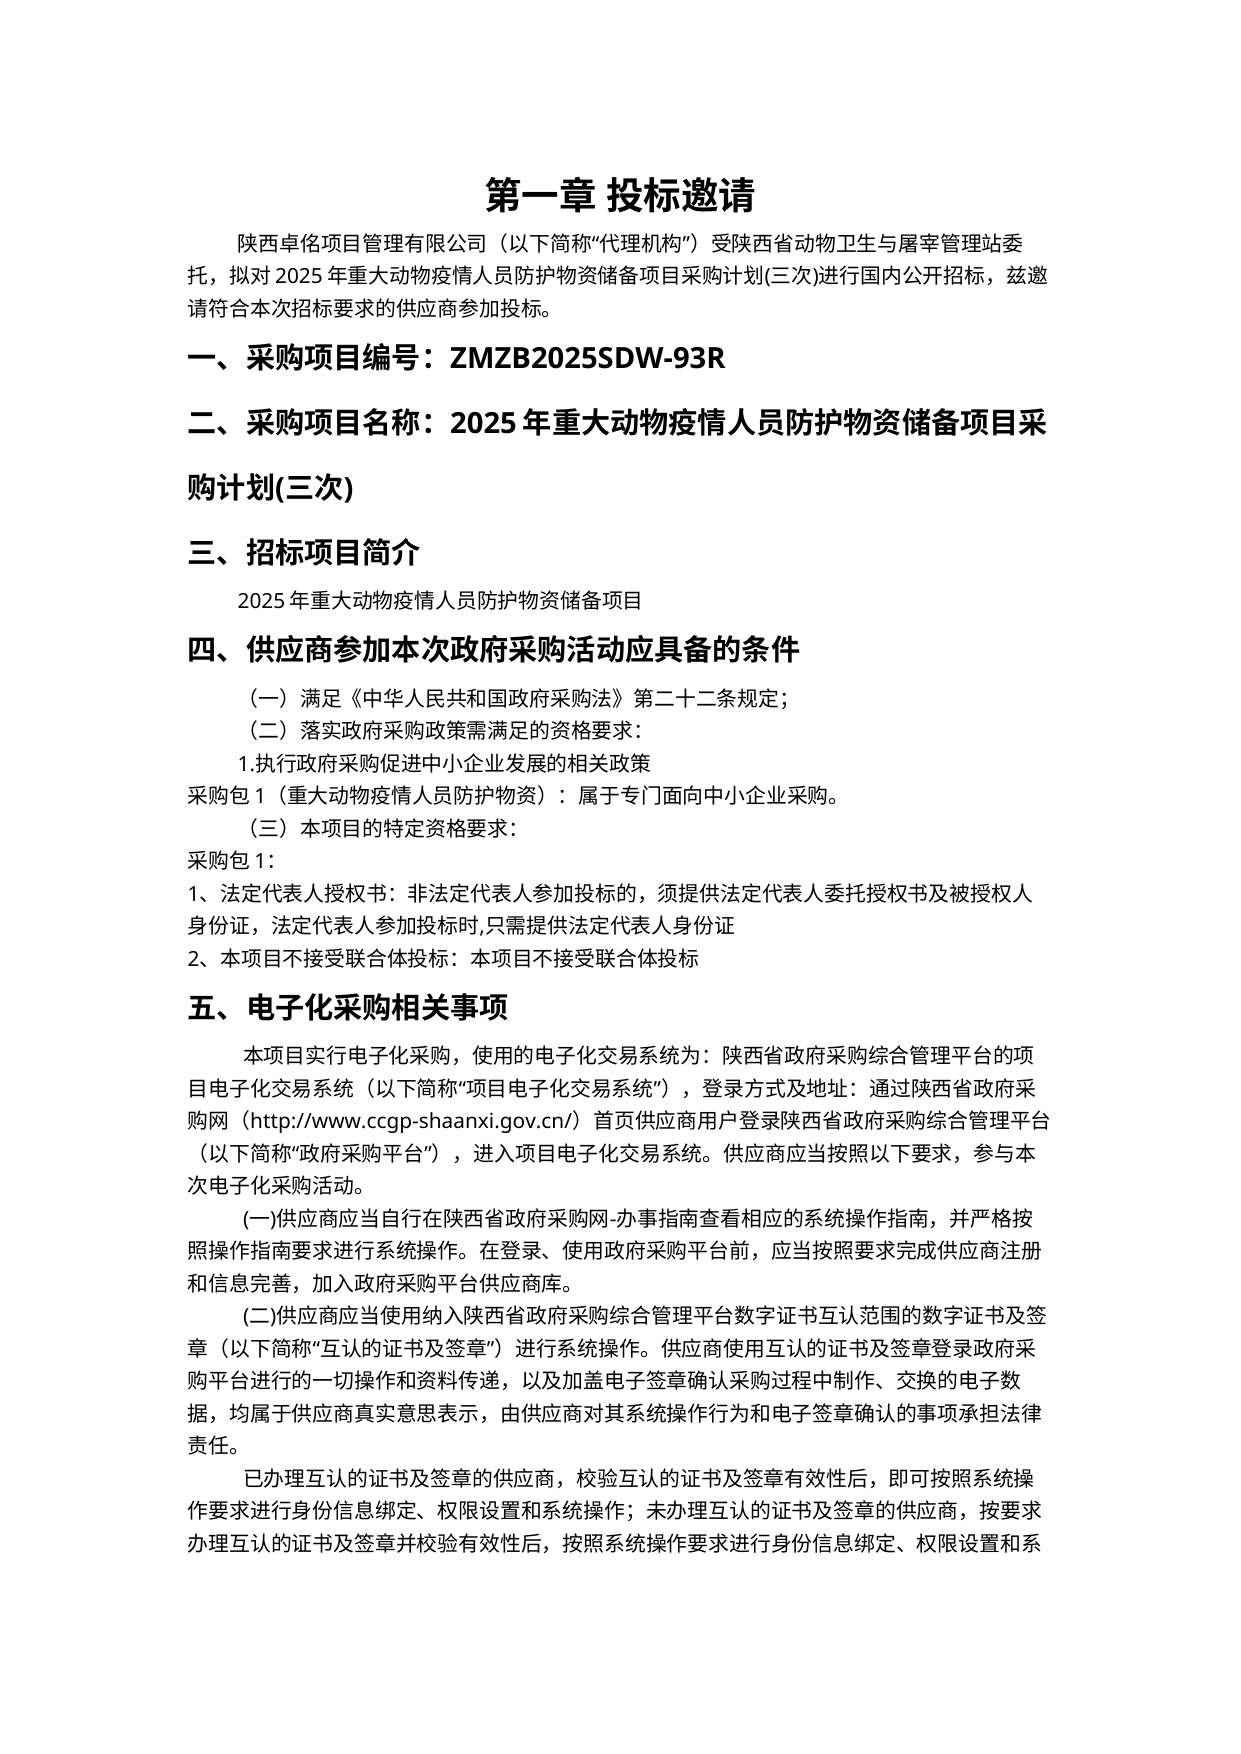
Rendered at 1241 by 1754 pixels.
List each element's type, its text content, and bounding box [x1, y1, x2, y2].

text (一)供应商应当自行在陕西省政府采购网-办事指南查看相应的系统操作指南，并严格按照操作指南要求进行系统操作。在登录、使用政府采购平台前，应当按照要求完成供应商注册和信息完善，加入政府采购平台供应商库。 [187, 1202, 1053, 1299]
text 2、本项目不接受联合体投标：本项目不接受联合体投标 [187, 942, 1053, 974]
text 采购包1： [187, 844, 1053, 877]
text 三、招标项目简介 [187, 519, 1053, 584]
text 1、法定代表人授权书：非法定代表人参加投标的，须提供法定代表人委托授权书及被授权人身份证，法定代表人参加投标时,只需提供法定代表人身份证 [187, 877, 1053, 942]
text （三）本项目的特定资格要求： [187, 812, 1053, 844]
text 陕西卓佲项目管理有限公司（以下简称“代理机构”）受陕西省动物卫生与屠宰管理站委托，拟对2025年重大动物疫情人员防护物资储备项目采购计划(三次)进行国内公开招标，兹邀请符合本次招标要求的供应商参加投标。 [187, 227, 1053, 324]
text 一、采购项目编号：ZMZB2025SDW-93R [187, 324, 1053, 389]
text 二、采购项目名称：2025年重大动物疫情人员防护物资储备项目采购计划(三次) [187, 389, 1053, 519]
text 1.执行政府采购促进中小企业发展的相关政策 [187, 747, 1053, 779]
text 本项目实行电子化采购，使用的电子化交易系统为：陕西省政府采购综合管理平台的项目电子化交易系统（以下简称“项目电子化交易系统”），登录方式及地址：通过陕西省政府采购网（http://www.ccgp-shaanxi.gov.cn/）首页供应商用户登录陕西省政府采购综合管理平台（以下简称“政府采购平台”），进入项目电子化交易系统。供应商应当按照以下要求，参与本次电子化采购活动。 [187, 1039, 1053, 1202]
text 2025年重大动物疫情人员防护物资储备项目 [187, 584, 1053, 617]
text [187, 1462, 1053, 1559]
text (二)供应商应当使用纳入陕西省政府采购综合管理平台数字证书互认范围的数字证书及签章（以下简称“互认的证书及签章”）进行系统操作。供应商使用互认的证书及签章登录政府采购平台进行的一切操作和资料传递，以及加盖电子签章确认采购过程中制作、交换的电子数据，均属于供应商真实意思表示，由供应商对其系统操作行为和电子签章确认的事项承担法律责任。 [187, 1299, 1053, 1462]
text （一）满足《中华人民共和国政府采购法》第二十二条规定； [187, 682, 1053, 714]
text 四、供应商参加本次政府采购活动应具备的条件 [187, 617, 1053, 682]
text 第一章 投标邀请 [187, 162, 1053, 227]
text 采购包1（重大动物疫情人员防护物资）：属于专门面向中小企业采购。 [187, 779, 1053, 812]
text （二）落实政府采购政策需满足的资格要求： [187, 714, 1053, 747]
text 五、电子化采购相关事项 [187, 974, 1053, 1039]
